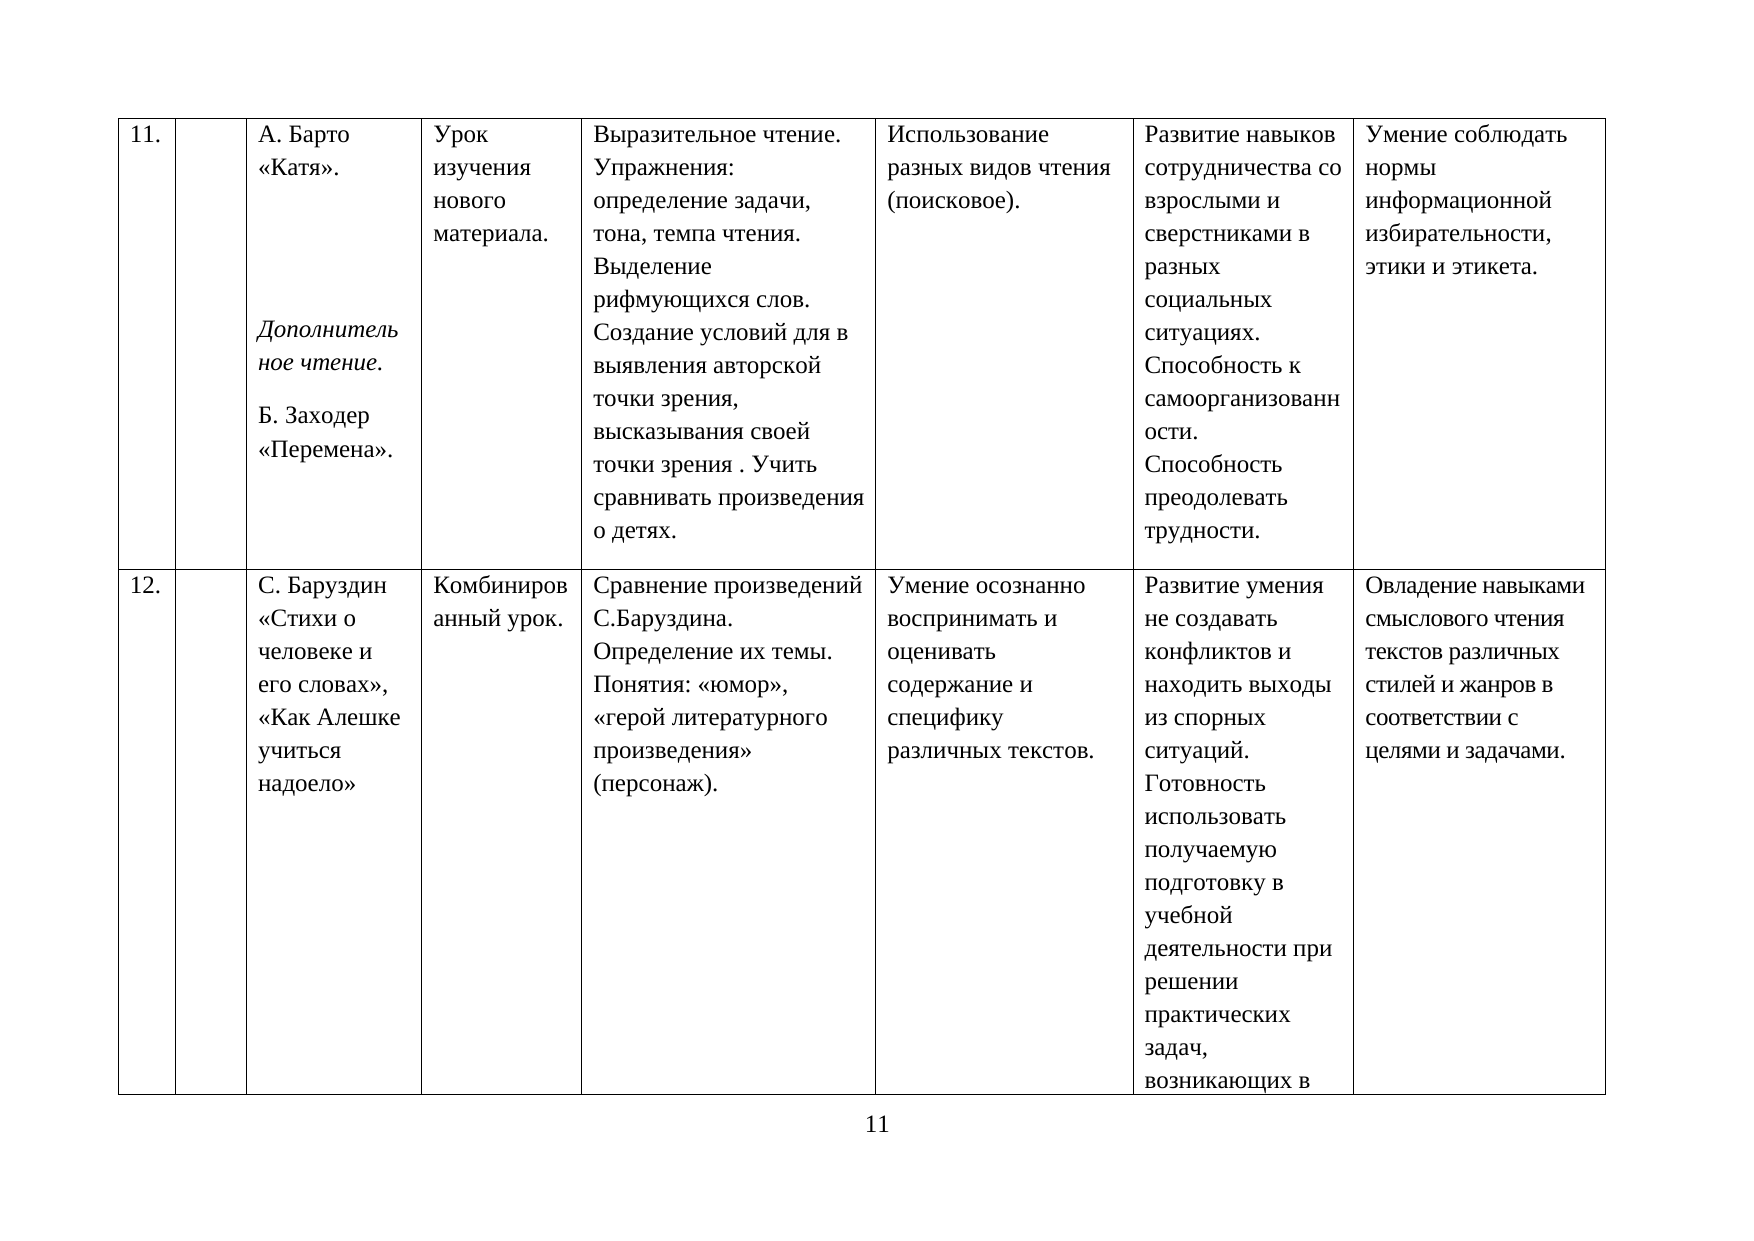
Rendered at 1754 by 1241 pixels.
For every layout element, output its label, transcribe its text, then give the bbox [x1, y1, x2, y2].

table_cell Выразительное чтение. Упражнения: определение задачи, тона, темпа чтения. Выделение рифмующихся слов. Создание условий для в выявления авторской точки зрения, высказывания своей точки зрения . Учить сравнивать произведения о детях. [582, 119, 875, 569]
table_cell Урок изучения нового материала. [422, 119, 581, 569]
table_cell Умение соблюдать нормы информационной избирательности, этики и этикета. [1354, 119, 1605, 569]
table_cell А. Барто «Катя». Дополнительное чтение. Б. Заходер «Перемена». [247, 119, 421, 569]
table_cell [247, 570, 421, 1094]
table_cell Использование разных видов чтения (поисковое). [876, 119, 1133, 569]
table_cell [176, 570, 246, 1094]
table_cell 12. [119, 570, 175, 1094]
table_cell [876, 570, 1133, 1094]
table_cell 11. [119, 119, 175, 569]
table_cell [1354, 570, 1605, 1094]
table_cell [176, 119, 246, 569]
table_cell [422, 570, 581, 1094]
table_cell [582, 570, 875, 1094]
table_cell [1134, 570, 1353, 1094]
table_cell Развитие навыков сотрудничества со взрослыми и сверстниками в разных социальных ситуациях. Способность к самоорганизованности. Способность преодолевать трудности. [1134, 119, 1353, 569]
